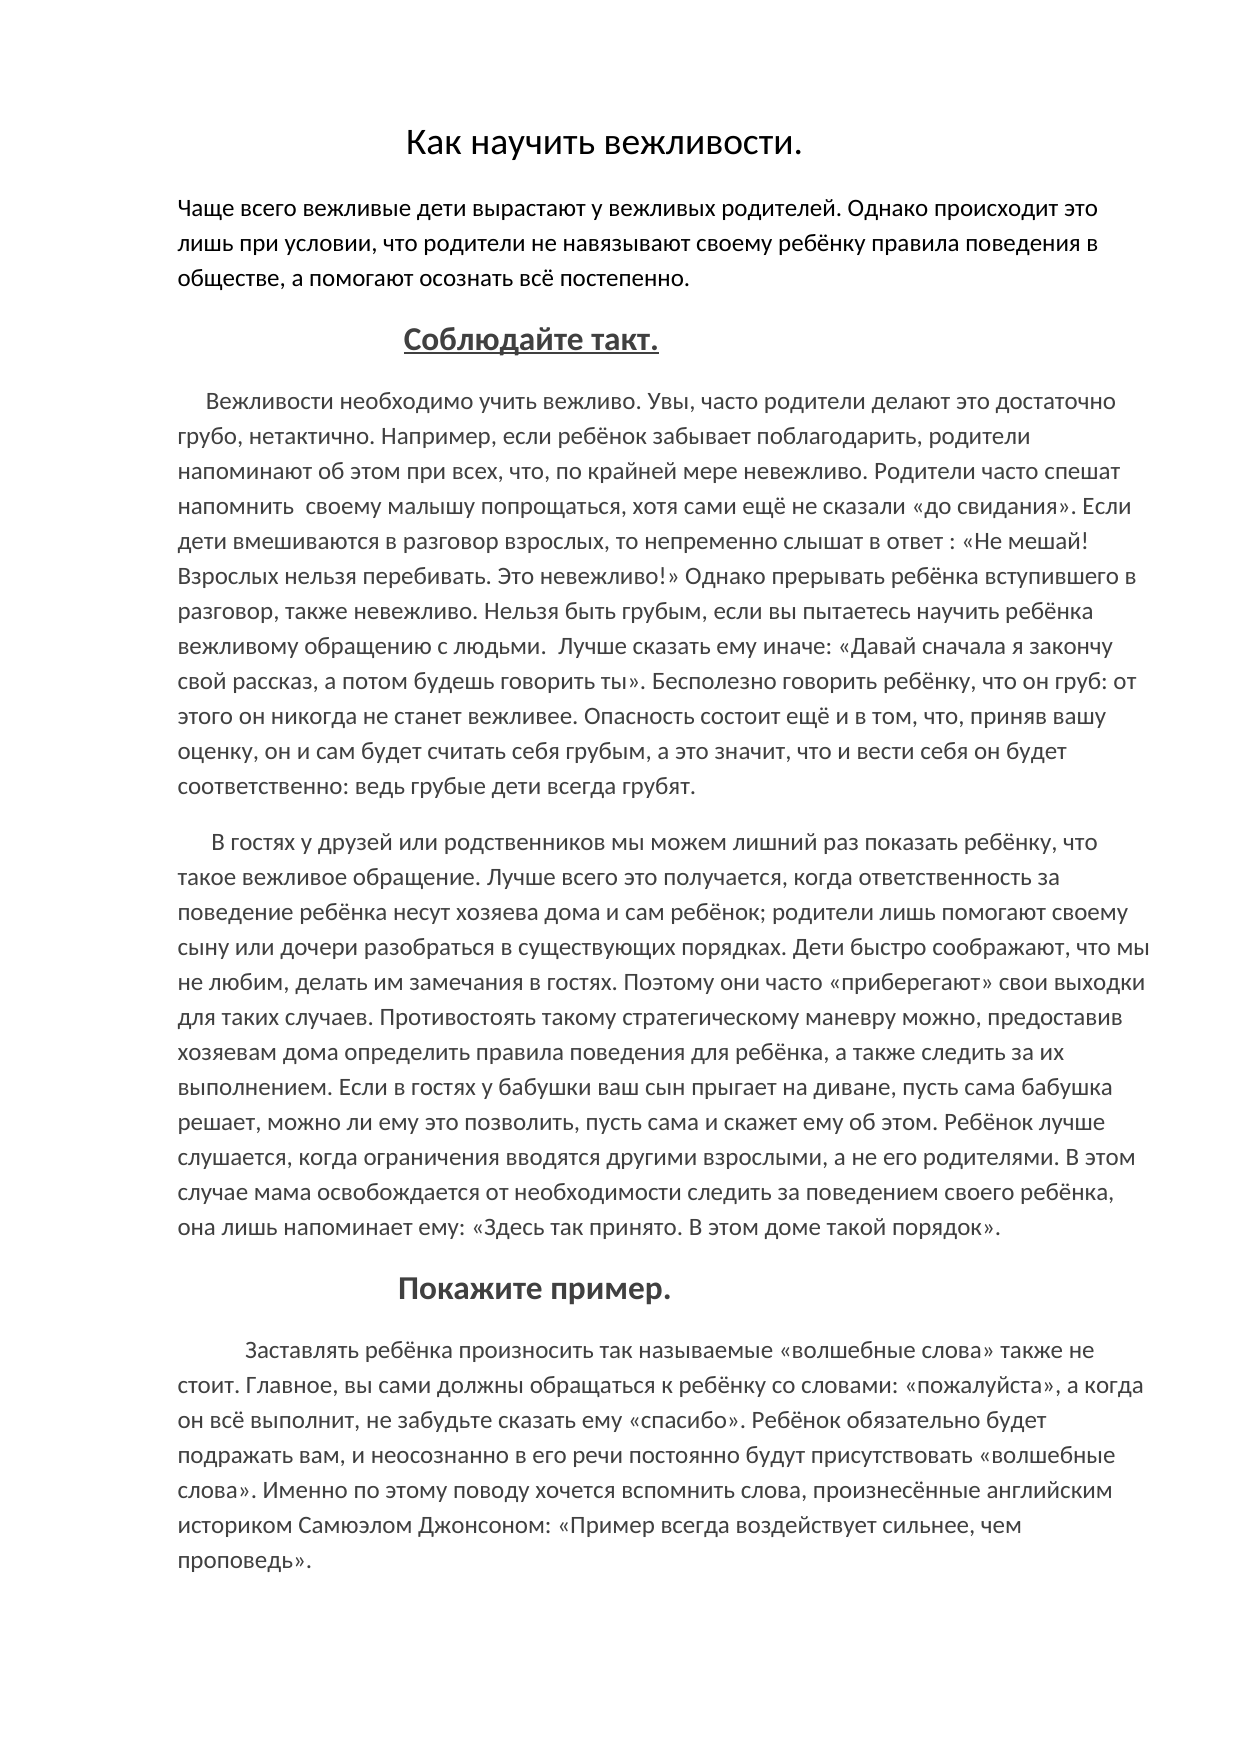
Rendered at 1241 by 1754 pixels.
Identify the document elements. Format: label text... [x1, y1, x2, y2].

text Соблюдайте такт. [177, 317, 1152, 358]
text Чаще всего вежливые дети вырастают у вежливых родителей. Однако происходит это лишь при условии, что родители не навязывают своему ребёнку правила поведения в обществе, а помогают осознать всё постепенно. [177, 192, 1152, 292]
text Покажите пример. [177, 1267, 1152, 1307]
text Как научить вежливости. [177, 118, 1152, 164]
text Вежливости необходимо учить вежливо. Увы, часто родители делают это достаточно грубо, нетактично. Например, если ребёнок забывает поблагодарить, родители напоминают об этом при всех, что, по крайней мере невежливо. Родители часто спешат напомнить своему малышу попрощаться, хотя сами ещё не сказали «до свидания». Если дети вмешиваются в разговор взрослых, то непременно слышат в ответ : «Не мешай! Взрослых нельзя перебивать. Это невежливо!» Однако прерывать ребёнка вступившего в разговор, также невежливо. Нельзя быть грубым, если вы пытаетесь научить ребёнка вежливому обращению с людьми. Лучше сказать ему иначе: «Давай сначала я закончу свой рассказ, а потом будешь говорить ты». Бесполезно говорить ребёнку, что он груб: от этого он никогда не станет вежливее. Опасность состоит ещё и в том, что, приняв вашу оценку, он и сам будет считать себя грубым, а это значит, что и вести себя он будет соответственно: ведь грубые дети всегда грубят. [177, 385, 1152, 801]
text В гостях у друзей или родственников мы можем лишний раз показать ребёнку, что такое вежливое обращение. Лучше всего это получается, когда ответственность за поведение ребёнка несут хозяева дома и сам ребёнок; родители лишь помогают своему сыну или дочери разобраться в существующих порядках. Дети быстро соображают, что мы не любим, делать им замечания в гостях. Поэтому они часто «приберегают» свои выходки для таких случаев. Противостоять такому стратегическому маневру можно, предоставив хозяевам дома определить правила поведения для ребёнка, а также следить за их выполнением. Если в гостях у бабушки ваш сын прыгает на диване, пусть сама бабушка решает, можно ли ему это позволить, пусть сама и скажет ему об этом. Ребёнок лучше слушается, когда ограничения вводятся другими взрослыми, а не его родителями. В этом случае мама освобождается от необходимости следить за поведением своего ребёнка, она лишь напоминает ему: «Здесь так принято. В этом доме такой порядок». [177, 826, 1152, 1241]
text Заставлять ребёнка произносить так называемые «волшебные слова» также не стоит. Главное, вы сами должны обращаться к ребёнку со словами: «пожалуйста», а когда он всё выполнит, не забудьте сказать ему «спасибо». Ребёнок обязательно будет подражать вам, и неосознанно в его речи постоянно будут присутствовать «волшебные слова». Именно по этому поводу хочется вспомнить слова, произнесённые английским историком Самюэлом Джонсоном: «Пример всегда воздействует сильнее, чем проповедь». [177, 1334, 1152, 1575]
